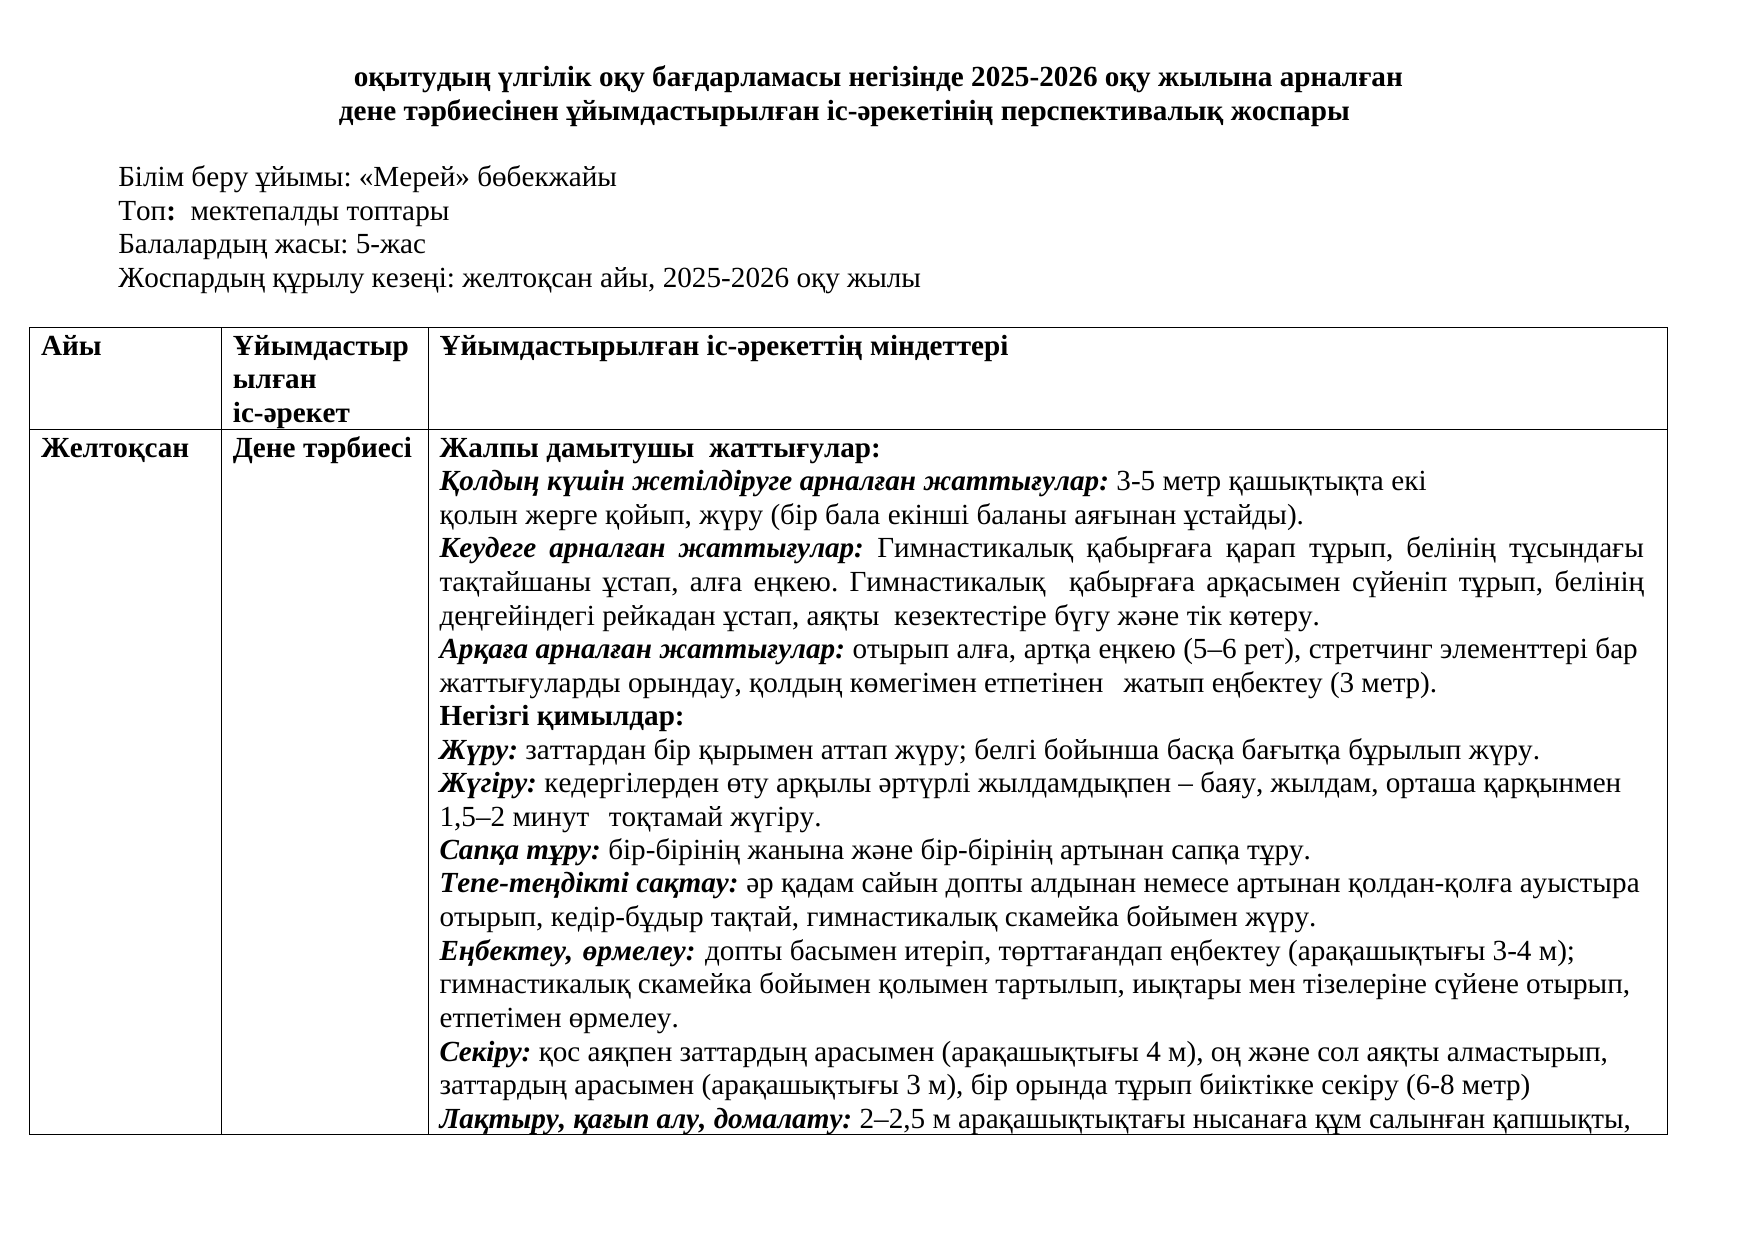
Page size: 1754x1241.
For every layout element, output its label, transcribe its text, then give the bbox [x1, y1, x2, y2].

table_header Ұйымдастырылған іс-әрекет [222, 328, 428, 429]
table_cell Дене тәрбиесі [222, 430, 428, 1134]
table_cell Желтоқсан [30, 430, 221, 1134]
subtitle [134, 59, 1622, 93]
text Жоспардың құрылу кезеңі: желтоқсан айы, 2025-2026 оқу жылы [118, 260, 1636, 293]
subtitle дене тәрбиесінен ұйымдастырылған іс-әрекетінің перспективалық жоспары [280, 93, 1636, 126]
text Топ: мектепалды топтары [118, 193, 1636, 226]
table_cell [429, 430, 1667, 1134]
text Балалардың жасы: 5-жас [118, 226, 1636, 260]
table_header Ұйымдастырылған іс-әрекеттің міндеттері [429, 328, 1667, 429]
text Білім беру ұйымы: «Мерей» бөбекжайы [118, 159, 1636, 193]
table_header Айы [30, 328, 221, 429]
